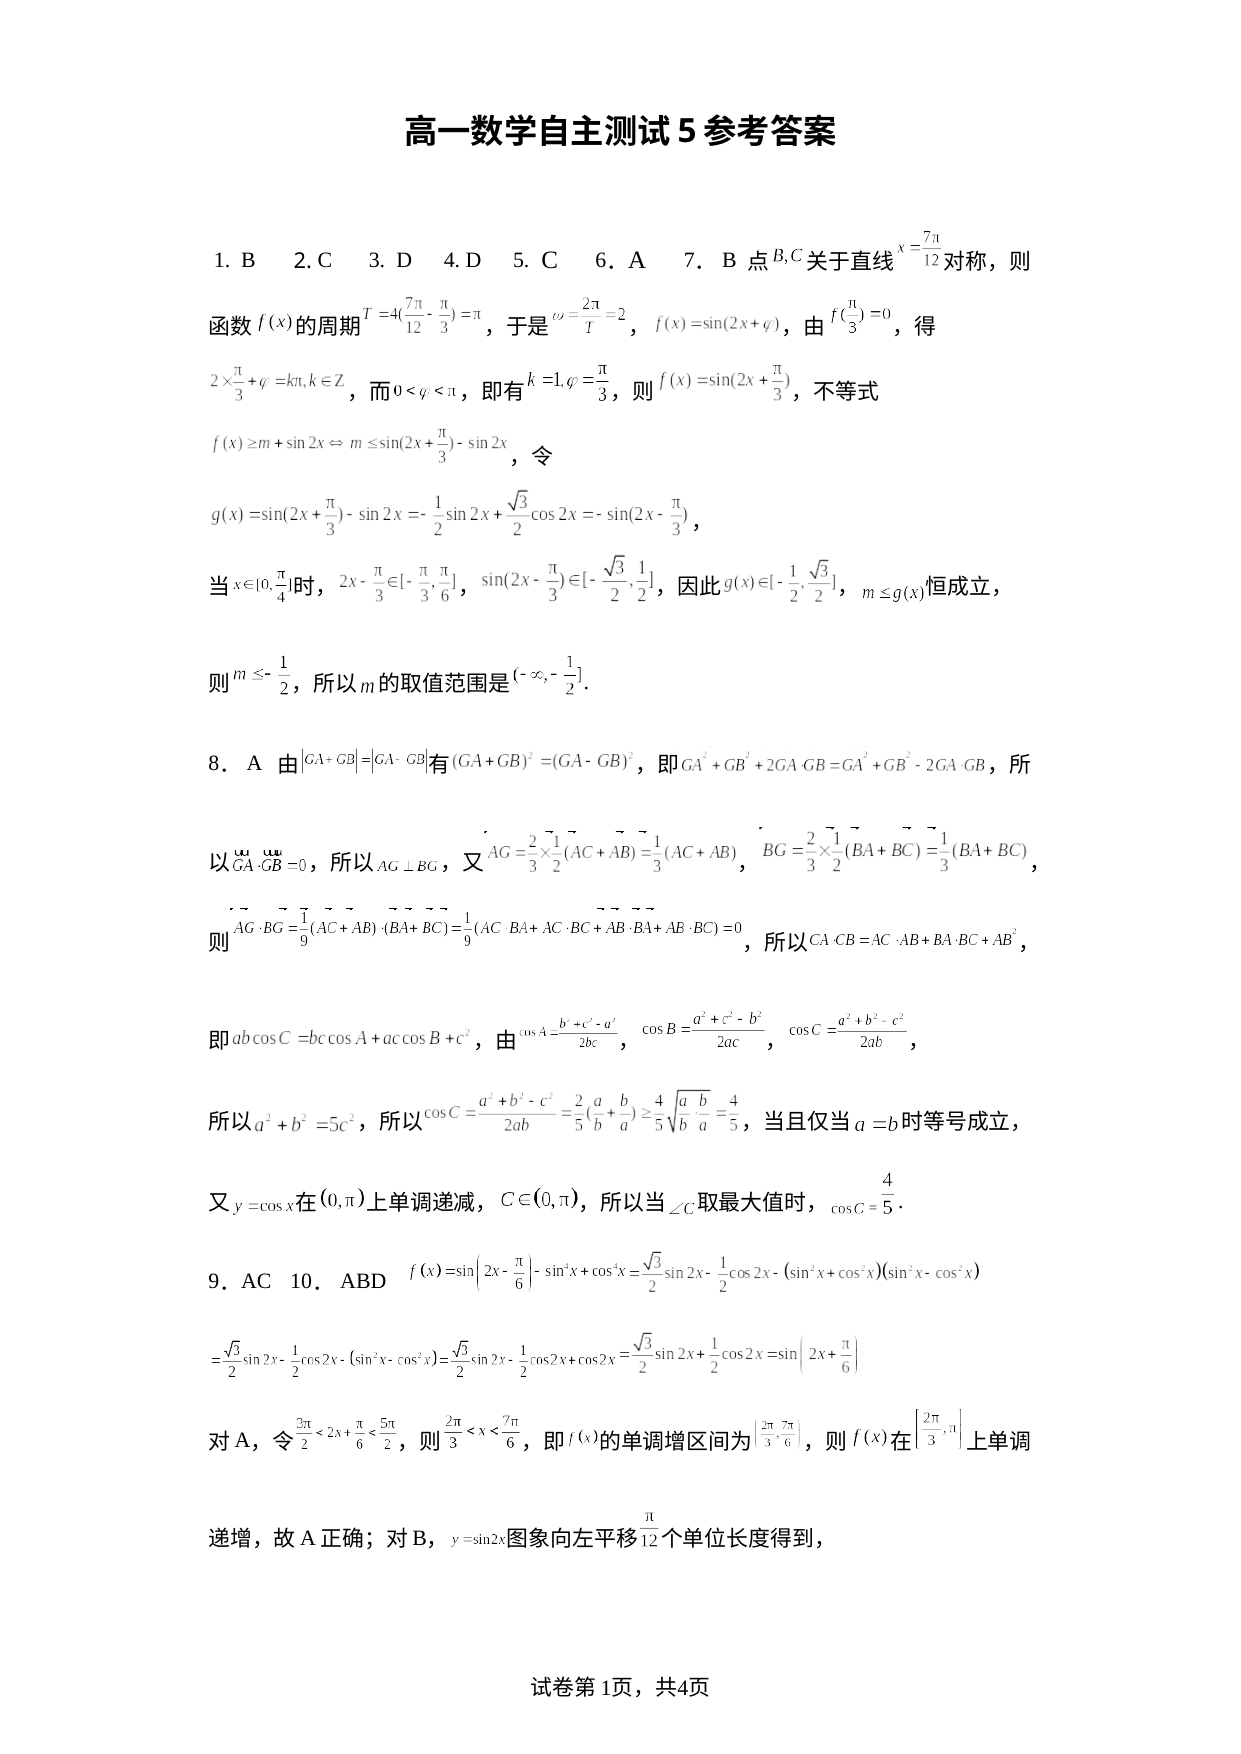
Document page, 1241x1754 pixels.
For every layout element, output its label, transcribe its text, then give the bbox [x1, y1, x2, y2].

text 当时，，，因此，恒成立，则，所以的取值范围是. [208, 552, 1032, 714]
text 8． A 由有，即，所以，所以，又，， [208, 730, 1032, 893]
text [208, 1407, 1032, 1569]
text 所以，所以，当且仅当时等号成立， [208, 1087, 1032, 1152]
text 9．AC 10． ABD [208, 1249, 1032, 1314]
text 则，所以，即，由，，， [208, 909, 1032, 1071]
text 高一数学自主测试5参考答案 [208, 97, 1032, 162]
text 1. B 2. C 3. D 4. D 5. C 6．A 7． B 点关于直线对称，则函数的周期，于是，，由，得，而，即有，则，不等式，令， [208, 227, 1032, 552]
text 又在上单调递减，，所以当取最大值时，. [208, 1168, 1032, 1233]
